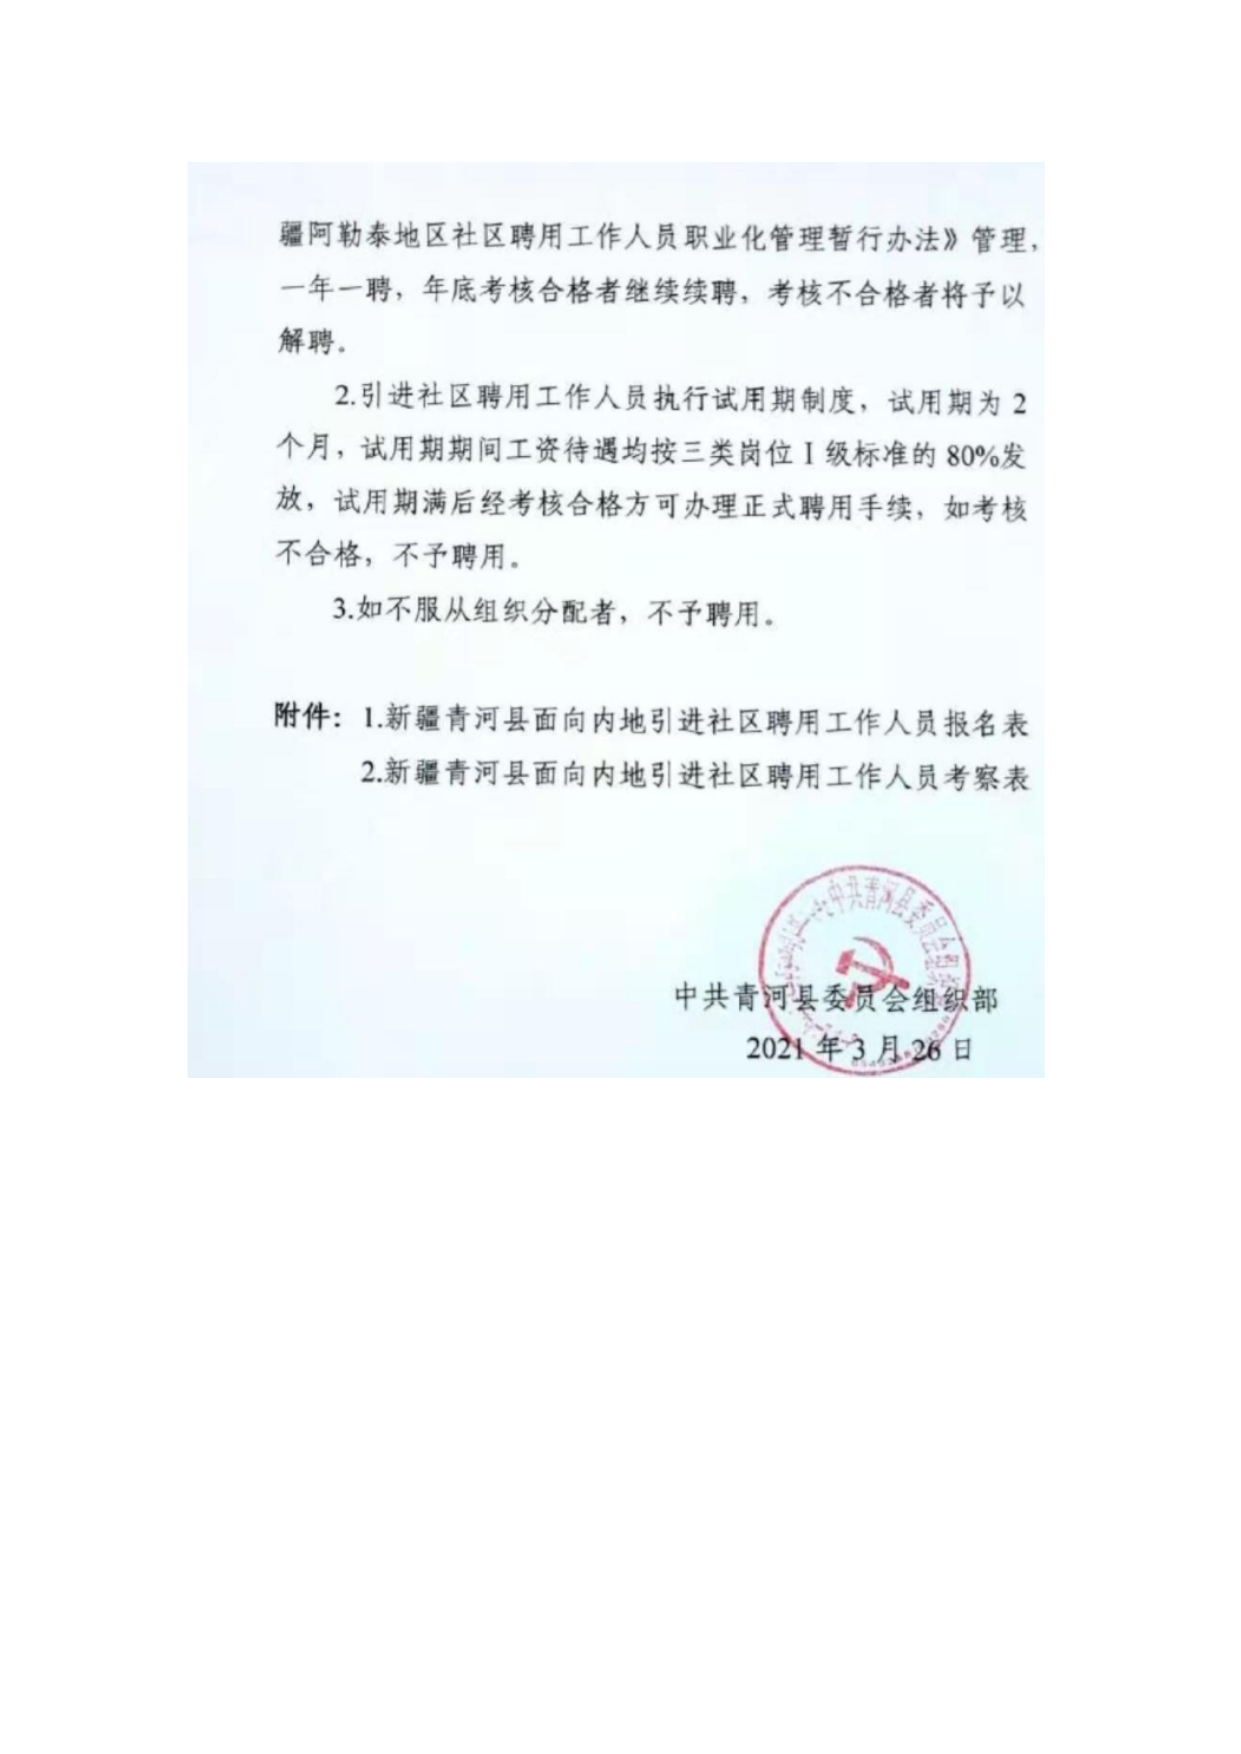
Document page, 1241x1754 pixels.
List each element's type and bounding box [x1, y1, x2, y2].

picture [187, 162, 1053, 1078]
